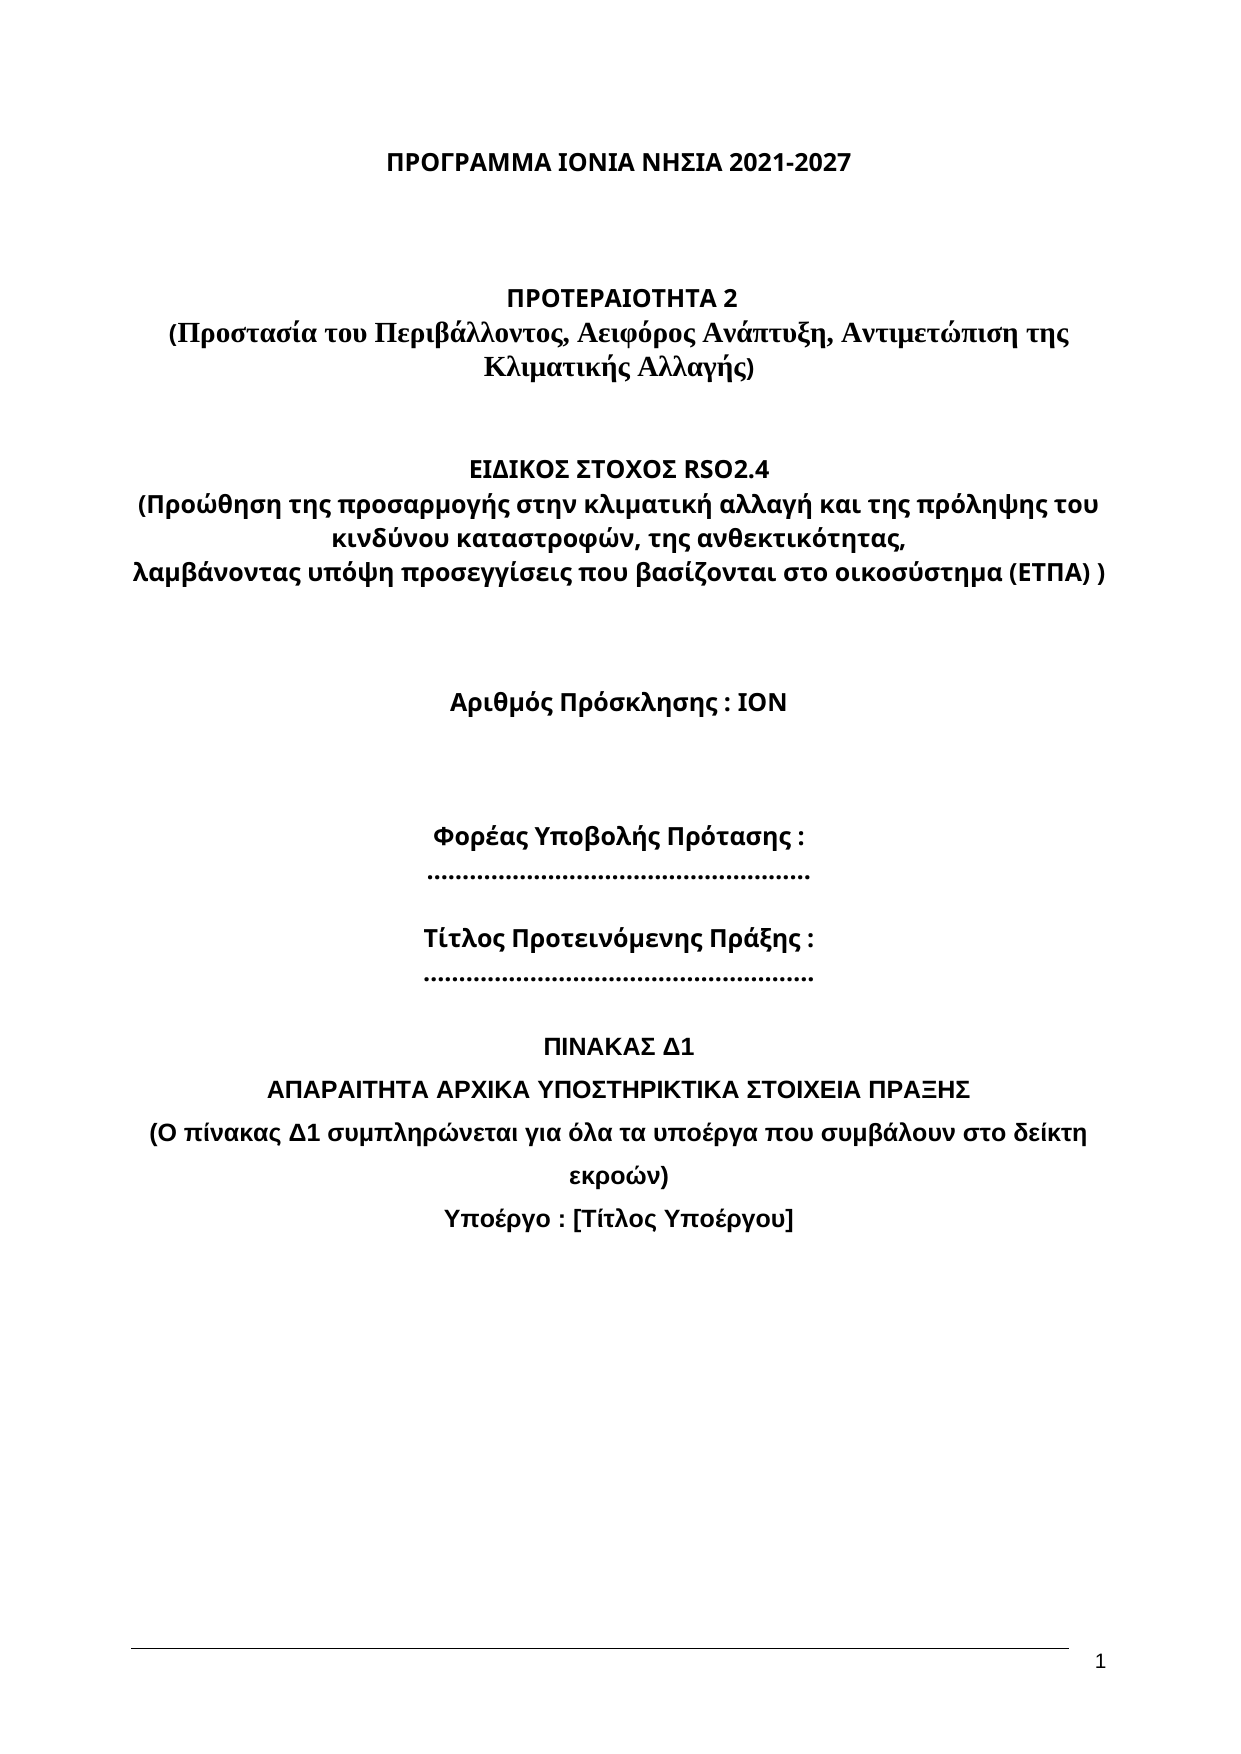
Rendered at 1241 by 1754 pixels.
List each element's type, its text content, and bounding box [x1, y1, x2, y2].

text Φορέας Υποβολής Πρότασης : [131, 818, 1106, 852]
text (Προώθηση της προσαρμογής στην κλιματική αλλαγή και της πρόληψης του κινδύνου καταστροφών, της ανθεκτικότητας, [131, 486, 1106, 554]
text ΕΙΔΙΚΟΣ ΣΤΟΧΟΣ RSO2.4 [131, 452, 1106, 486]
text Αριθμός Πρόσκλησης : ION [131, 685, 1106, 719]
text ΠΡΟΤΕΡΑΙΟΤΗΤΑ 2 [131, 281, 1106, 315]
text (Προστασία του Περιβάλλοντος, Αειφόρος Ανάπτυξη, Αντιμετώπιση της Κλιματικής Αλλαγής) [131, 315, 1106, 384]
text ΑΠΑΡΑΙΤΗΤΑ ΑΡΧΙΚΑ ΥΠΟΣΤΗΡΙΚΤΙΚΑ ΣΤΟΙΧΕΙΑ ΠΡΑΞΗΣ [131, 1075, 1106, 1104]
text ……………………………………………… [131, 852, 1106, 887]
text ΠΙΝΑΚΑΣ Δ1 [131, 1032, 1106, 1061]
text Υποέργο : [Τίτλος Υποέργου] [131, 1204, 1106, 1233]
text λαμβάνοντας υπόψη προσεγγίσεις που βασίζονται στο οικοσύστημα (ΕΤΠΑ) ) [131, 554, 1106, 588]
text ΠΡΟΓΡΑΜΜΑ ΙΟΝΙΑ ΝΗΣΙΑ 2021-2027 [131, 144, 1106, 179]
text (Ο πίνακας Δ1 συμπληρώνεται για όλα τα υποέργα που συμβάλουν στο δείκτη εκροών) [131, 1118, 1106, 1190]
text Τίτλος Προτεινόμενης Πράξης : [131, 921, 1106, 955]
text ………………………………………………. [131, 955, 1106, 989]
